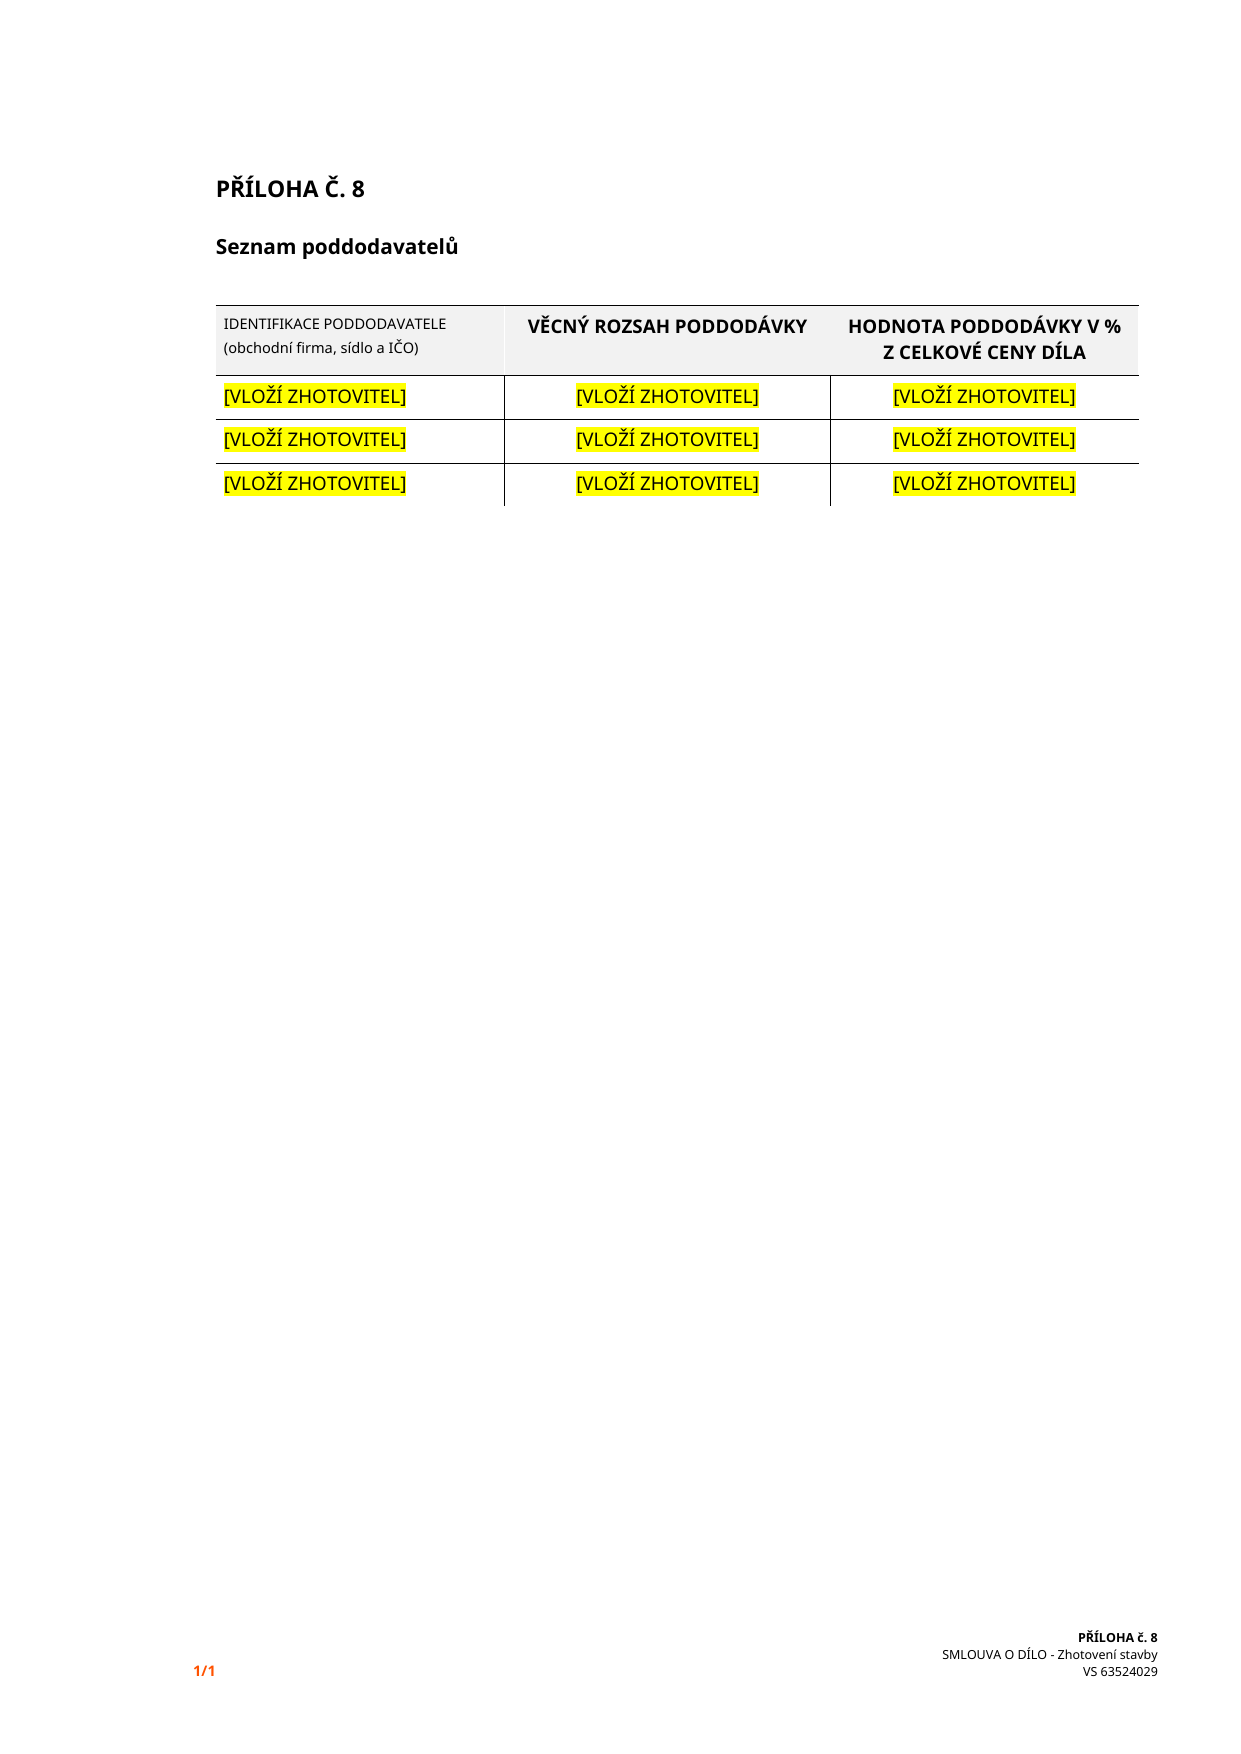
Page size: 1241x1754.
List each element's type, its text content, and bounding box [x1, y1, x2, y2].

table_cell [VLOŽÍ ZHOTOVITEL] [216, 420, 504, 462]
text Seznam poddodavatelů [216, 232, 1093, 260]
table_cell [VLOŽÍ ZHOTOVITEL] [505, 420, 830, 462]
table_cell [VLOŽÍ ZHOTOVITEL] [216, 376, 504, 418]
table_cell [VLOŽÍ ZHOTOVITEL] [505, 376, 830, 418]
text Příloha č. 8 [216, 172, 1093, 204]
table_cell [VLOŽÍ ZHOTOVITEL] [831, 376, 1138, 418]
table_cell [VLOŽÍ ZHOTOVITEL] [505, 464, 830, 506]
table_header IDENTIFIKACE PODDODAVATELE (obchodní firma, sídlo a IČO) [216, 306, 504, 375]
table_cell [VLOŽÍ ZHOTOVITEL] [216, 464, 504, 506]
table_header VĚCNÝ ROZSAH PODDODÁVKY [505, 306, 830, 375]
table_cell [VLOŽÍ ZHOTOVITEL] [831, 464, 1138, 506]
table_cell [VLOŽÍ ZHOTOVITEL] [831, 420, 1138, 462]
table_header HODNOTA PODDODÁVKY V % Z CELKOVÉ CENY DÍLA [830, 306, 1138, 375]
